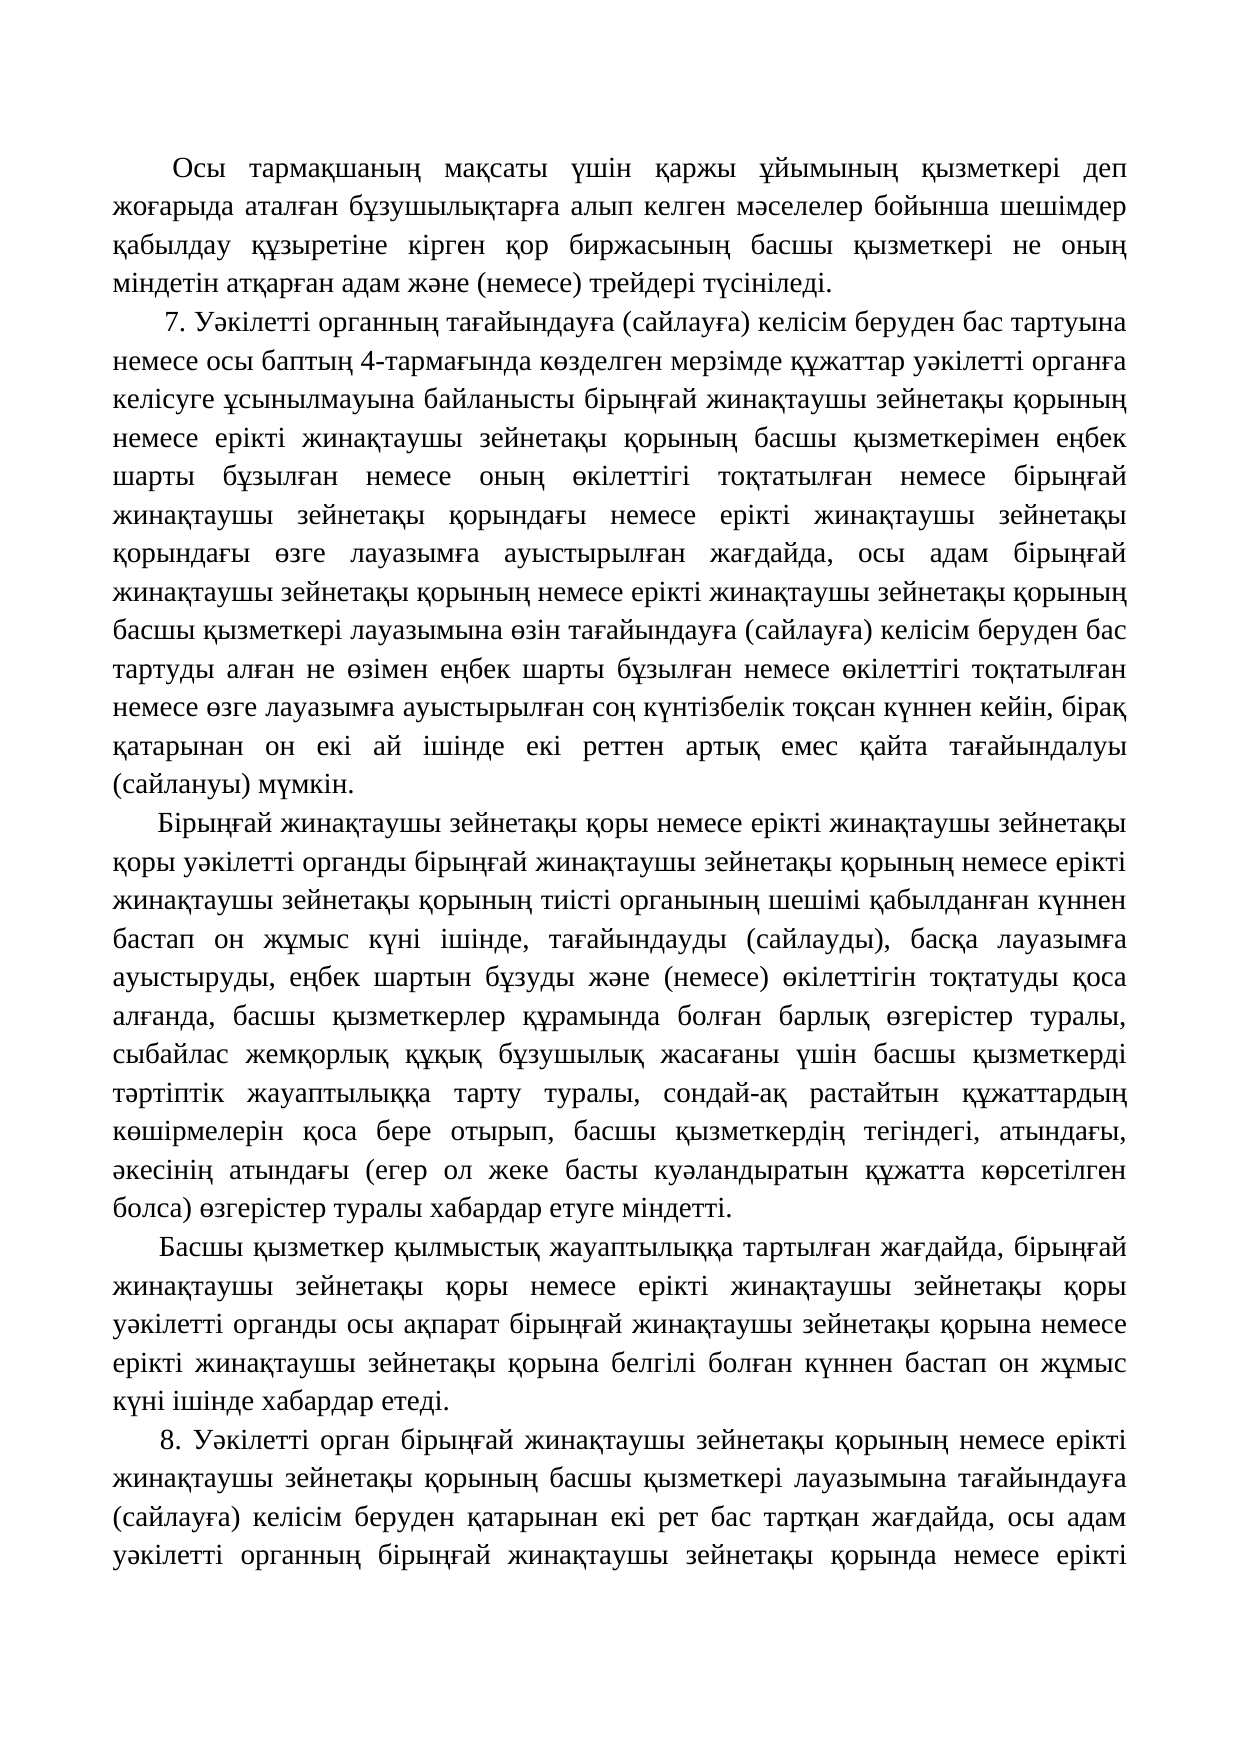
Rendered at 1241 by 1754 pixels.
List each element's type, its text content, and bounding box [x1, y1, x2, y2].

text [112, 1422, 1128, 1571]
text 7. Уәкілетті органның тағайындауға (сайлауға) келісім беруден бас тартуына немесе осы баптың 4-тармағында көзделген мерзімде құжаттар уәкілетті органға келісуге ұсынылмауына байланысты бірыңғай жинақтаушы зейнетақы қорының немесе ерікті жинақтаушы зейнетақы қорының басшы қызметкерімен еңбек шарты бұзылған немесе оның өкілеттігі тоқтатылған немесе бірыңғай жинақтаушы зейнетақы қорындағы немесе ерікті жинақтаушы зейнетақы қорындағы өзге лауазымға ауыстырылған жағдайда, осы адам бірыңғай жинақтаушы зейнетақы қорының немесе ерікті жинақтаушы зейнетақы қорының басшы қызметкері лауазымына өзін тағайындауға (сайлауға) келісім беруден бас тартуды алған не өзімен еңбек шарты бұзылған немесе өкілеттігі тоқтатылған немесе өзге лауазымға ауыстырылған соң күнтізбелік тоқсан күннен кейін, бірақ қатарынан он екі ай ішінде екі реттен артық емес қайта тағайындалуы (сайлануы) мүмкін. [112, 304, 1128, 800]
text Бірыңғай жинақтаушы зейнетақы қоры немесе ерікті жинақтаушы зейнетақы қоры уәкілетті органды бірыңғай жинақтаушы зейнетақы қорының немесе ерікті жинақтаушы зейнетақы қорының тиісті органының шешімі қабылданған күннен бастап он жұмыс күні ішінде, тағайындауды (сайлауды), басқа лауазымға ауыстыруды, еңбек шартын бұзуды және (немесе) өкілеттігін тоқтатуды қоса алғанда, басшы қызметкерлер құрамында болған барлық өзгерістер туралы, сыбайлас жемқорлық құқық бұзушылық жасағаны үшін басшы қызметкерді тәртіптік жауаптылыққа тарту туралы, сондай-ақ растайтын құжаттардың көшірмелерін қоса бере отырып, басшы қызметкердің тегіндегі, атындағы, әкесінің атындағы (егер ол жеке басты куәландыратын құжатта көрсетілген болса) өзгерістер туралы хабардар етуге міндетті. [112, 805, 1128, 1224]
text Осы тармақшаның мақсаты үшін қаржы ұйымының қызметкері деп жоғарыда аталған бұзушылықтарға алып келген мәселелер бойынша шешімдер қабылдау құзыретіне кірген қор биржасының басшы қызметкері не оның міндетін атқарған адам және (немесе) трейдері түсініледі. [112, 150, 1128, 299]
text Басшы қызметкер қылмыстық жауаптылыққа тартылған жағдайда, бірыңғай жинақтаушы зейнетақы қоры немесе ерікті жинақтаушы зейнетақы қоры уәкілетті органды осы ақпарат бірыңғай жинақтаушы зейнетақы қорына немесе ерікті жинақтаушы зейнетақы қорына белгілі болған күннен бастап он жұмыс күні ішінде хабардар етеді. [112, 1229, 1128, 1417]
